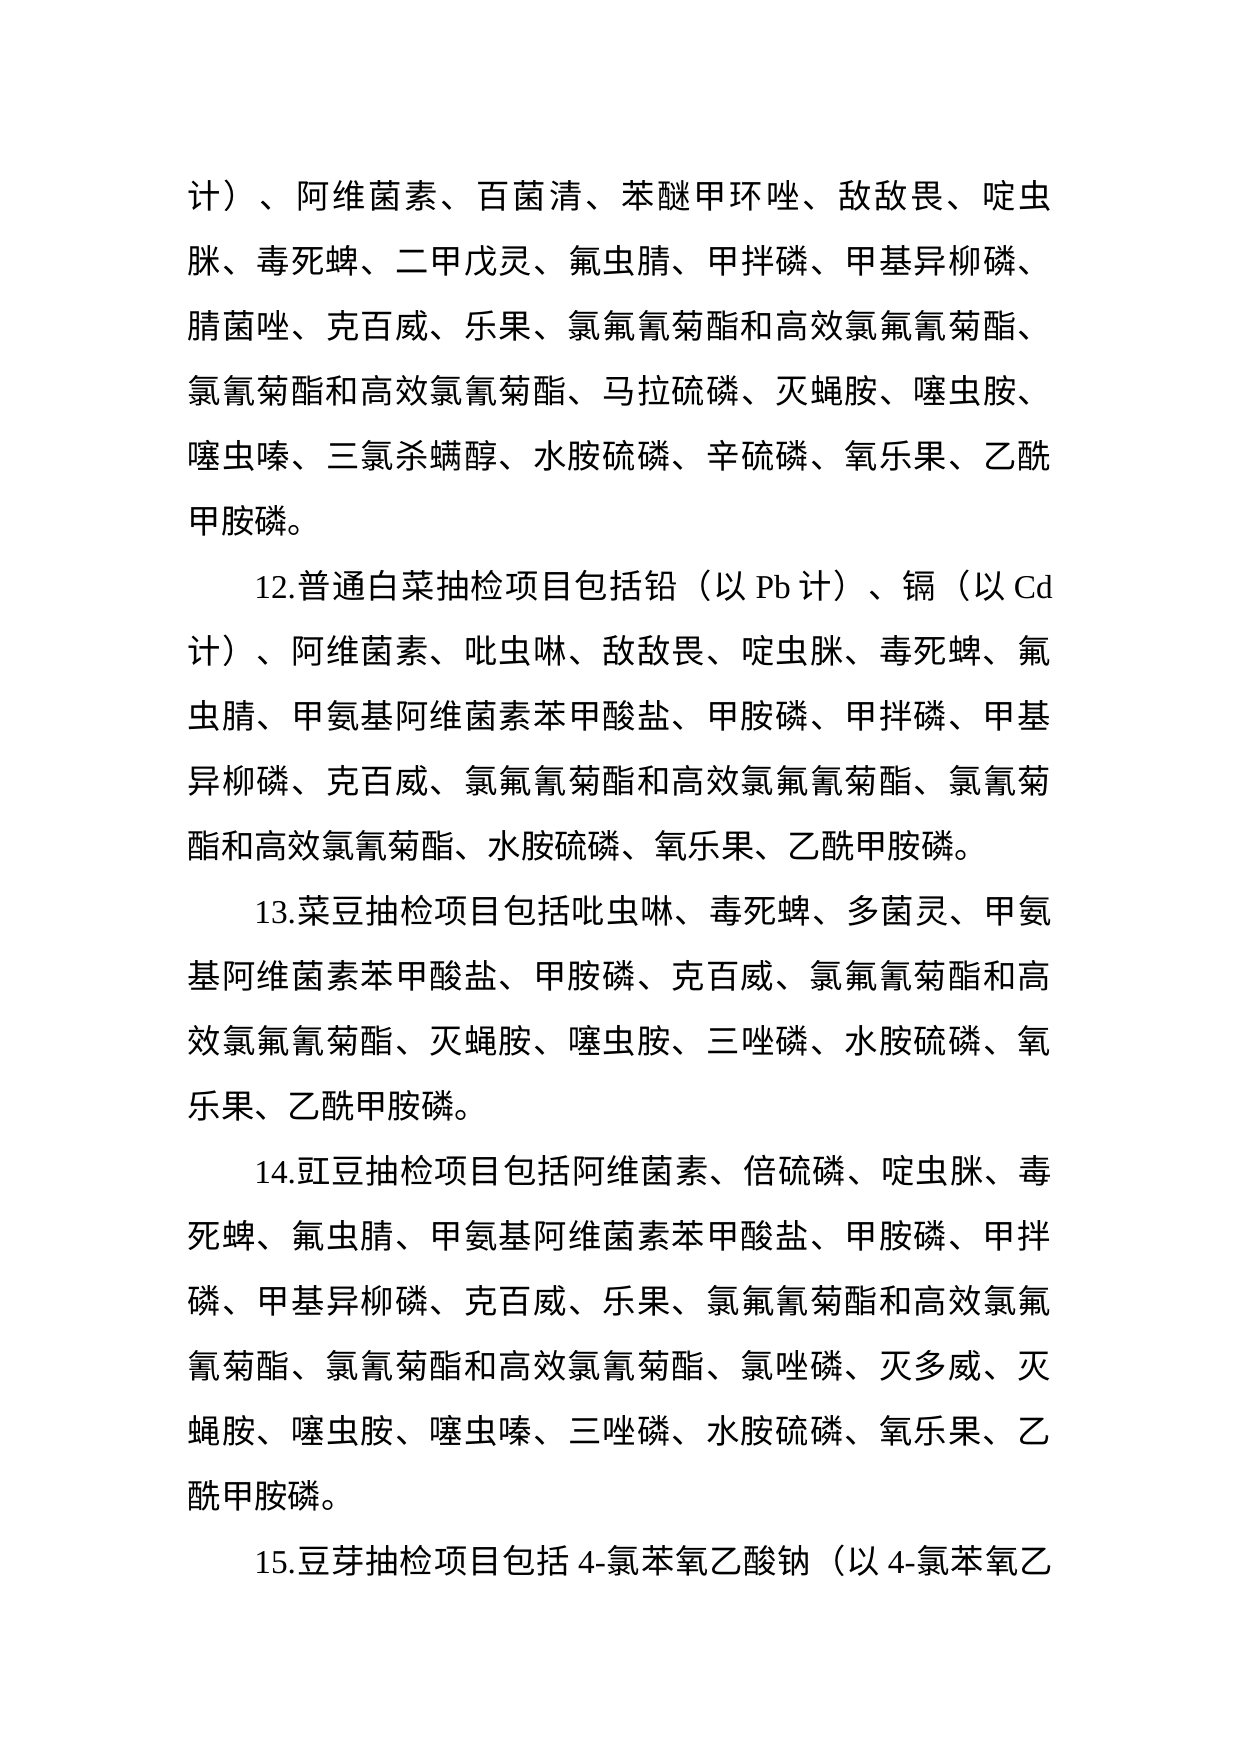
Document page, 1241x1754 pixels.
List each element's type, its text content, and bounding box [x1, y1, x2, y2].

list 14.豇豆抽检项目包括阿维菌素、倍硫磷、啶虫脒、毒死蜱、氟虫腈、甲氨基阿维菌素苯甲酸盐、甲胺磷、甲拌磷、甲基异柳磷、克百威、乐果、氯氟氰菊酯和高效氯氟氰菊酯、氯氰菊酯和高效氯氰菊酯、氯唑磷、灭多威、灭蝇胺、噻虫胺、噻虫嗪、三唑磷、水胺硫磷、氧乐果、乙酰甲胺磷。 [187, 1137, 1053, 1527]
list 13.菜豆抽检项目包括吡虫啉、毒死蜱、多菌灵、甲氨基阿维菌素苯甲酸盐、甲胺磷、克百威、氯氟氰菊酯和高效氯氟氰菊酯、灭蝇胺、噻虫胺、三唑磷、水胺硫磷、氧乐果、乙酰甲胺磷。 [187, 877, 1053, 1137]
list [187, 162, 1053, 552]
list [187, 1527, 1053, 1592]
list 12.普通白菜抽检项目包括铅（以Pb计）、镉（以Cd计）、阿维菌素、吡虫啉、敌敌畏、啶虫脒、毒死蜱、氟虫腈、甲氨基阿维菌素苯甲酸盐、甲胺磷、甲拌磷、甲基异柳磷、克百威、氯氟氰菊酯和高效氯氟氰菊酯、氯氰菊酯和高效氯氰菊酯、水胺硫磷、氧乐果、乙酰甲胺磷。 [187, 552, 1053, 877]
